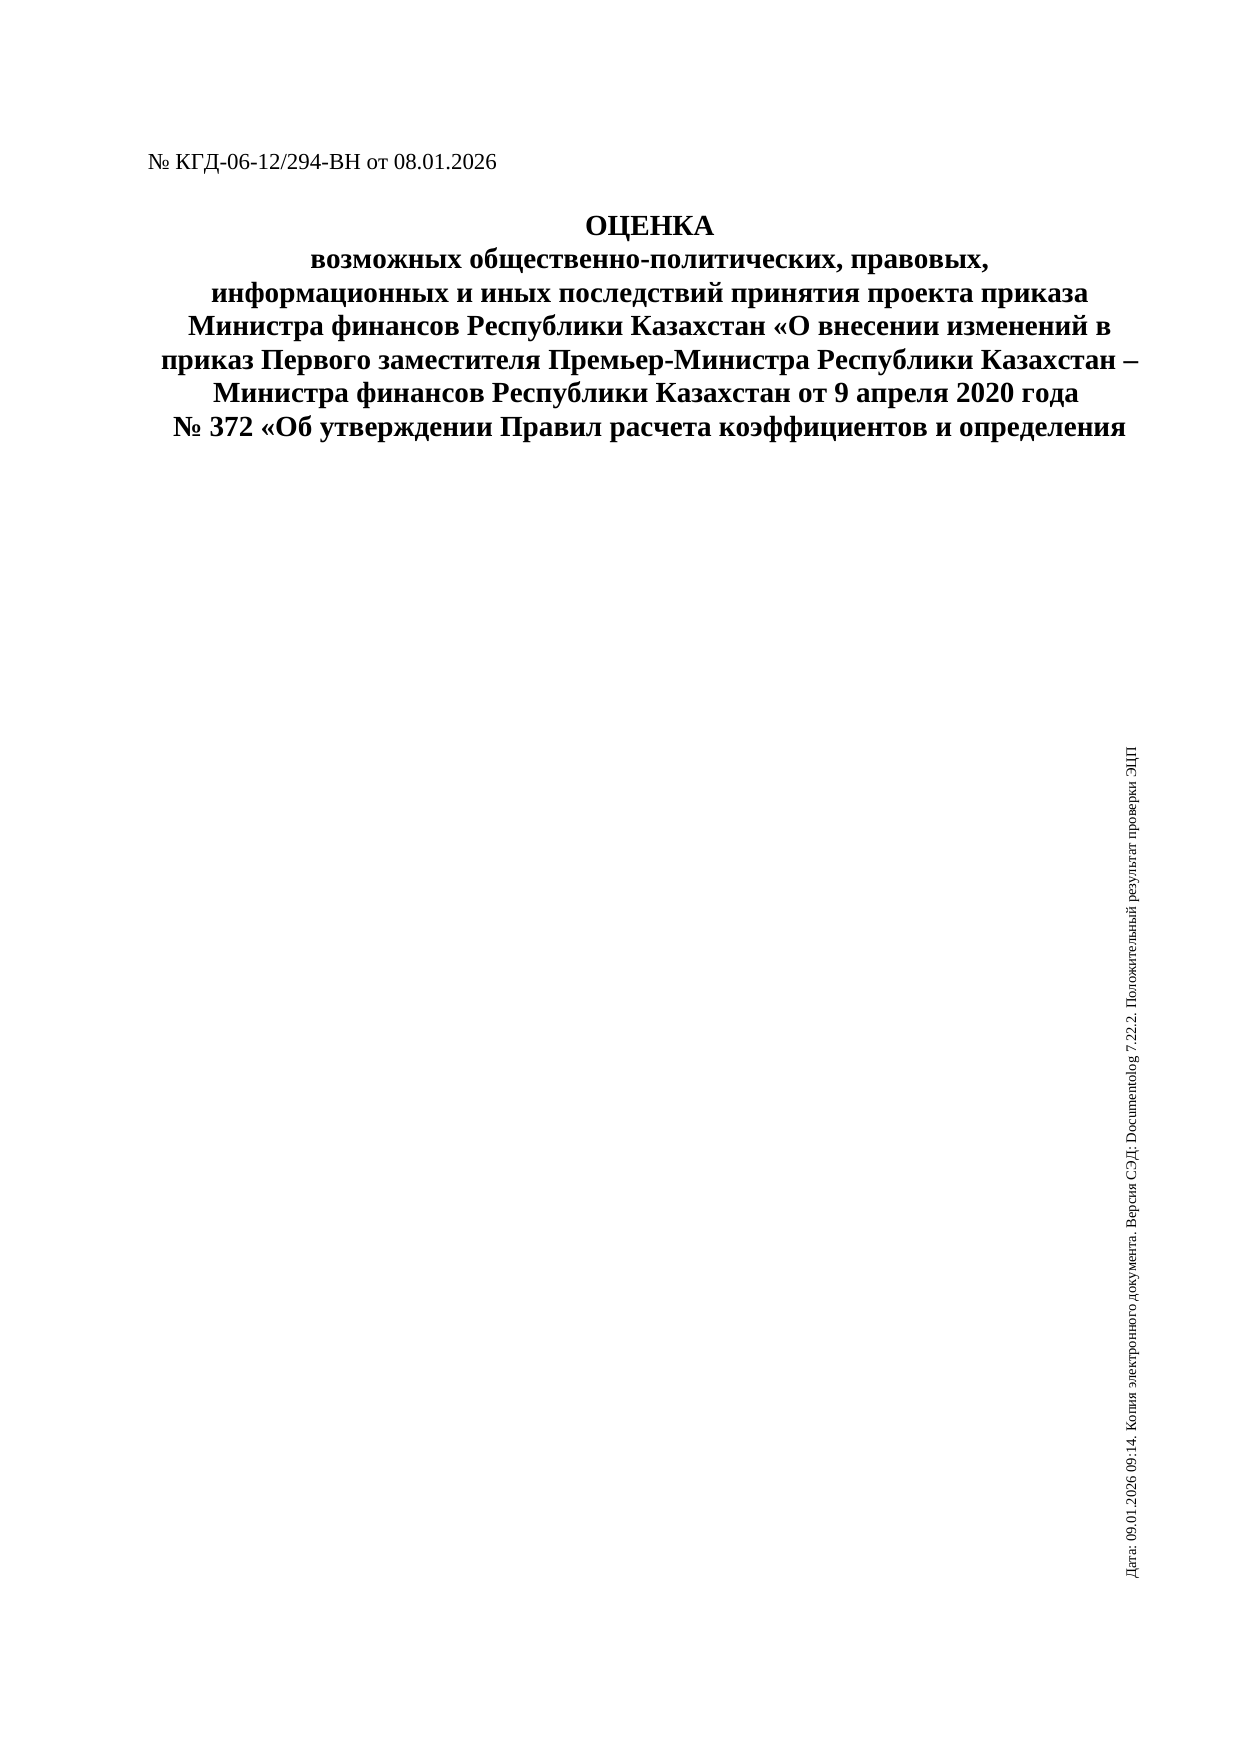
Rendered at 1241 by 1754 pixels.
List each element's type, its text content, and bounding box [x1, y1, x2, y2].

text № КГД-06-12/294-ВН от 08.01.2026 [148, 148, 1152, 174]
text ОЦЕНКА [148, 208, 1152, 241]
text возможных общественно-политических, правовых, [148, 241, 1152, 275]
text информационных и иных последствий принятия проекта приказа Министра финансов Республики Казахстан «О внесении изменений в приказ Первого заместителя Премьер-Министра Республики Казахстан – Министра финансов Республики Казахстан от 9 апреля 2020 года № 372 «Об утверждении Правил расчета коэффициентов и определения границ классов финансовой устойчивости» (далее – Проект) [148, 275, 1152, 442]
